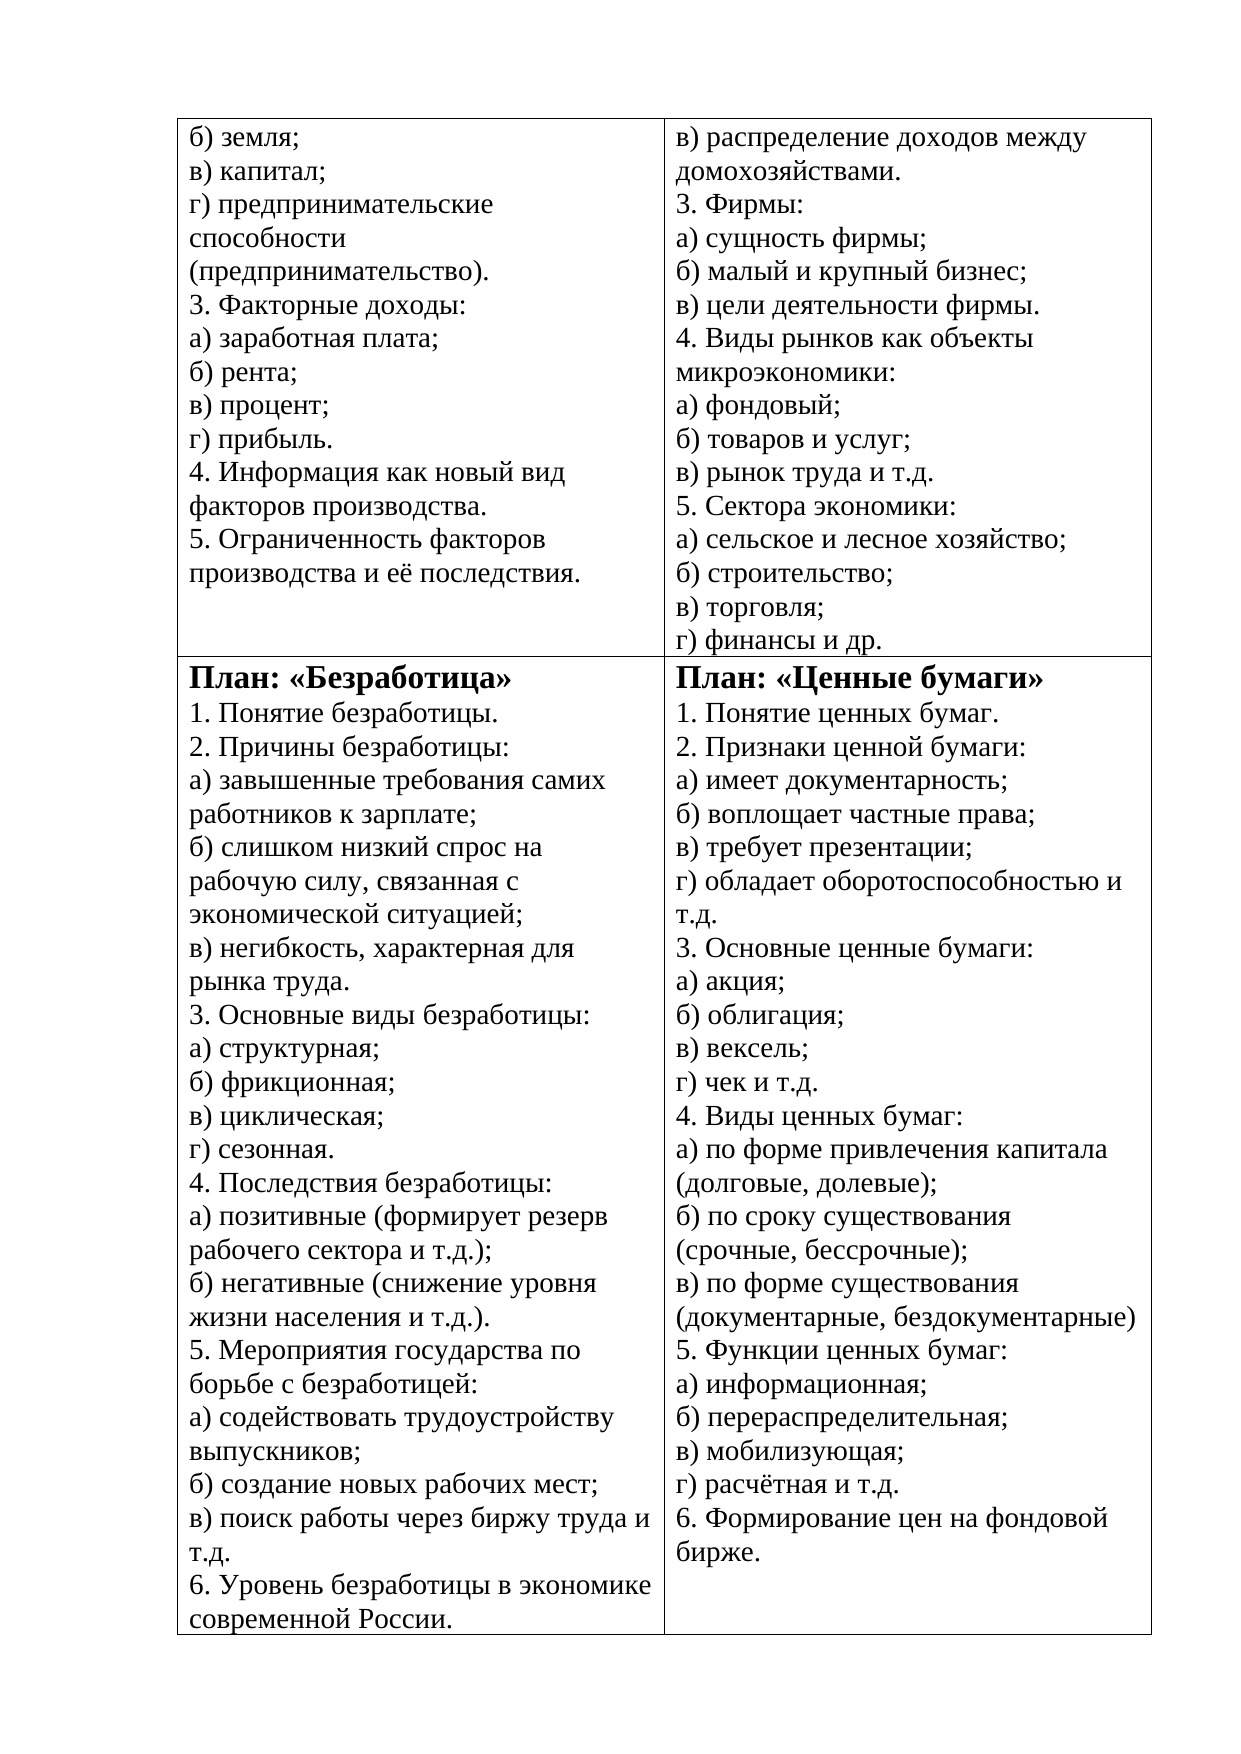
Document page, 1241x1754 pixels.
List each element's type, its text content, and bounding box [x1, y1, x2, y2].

table_cell План: «Ценные бумаги» 1. Понятие ценных бумаг. 2. Признаки ценной бумаги: а) имеет документарность; б) воплощает частные права; в) требует презентации; г) обладает оборотоспособностью и т.д. 3. Основные ценные бумаги: а) акция; б) облигация; в) вексель; г) чек и т.д. 4. Виды ценных бумаг: а) по форме привлечения капитала (долговые, долевые); б) по сроку существования (срочные, бессрочные); в) по форме существования (документарные, бездокументарные) 5. Функции ценных бумаг: а) информационная; б) перераспределительная; в) мобилизующая; г) расчётная и т.д. 6. Формирование цен на фондовой бирже. [665, 657, 1151, 1634]
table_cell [178, 119, 664, 656]
table_cell План: «Безработица» 1. Понятие безработицы. 2. Причины безработицы: а) завышенные требования самих работников к зарплате; б) слишком низкий спрос на рабочую силу, связанная с экономической ситуацией; в) негибкость, характерная для рынка труда. 3. Основные виды безработицы: а) структурная; б) фрикционная; в) циклическая; г) сезонная. 4. Последствия безработицы: а) позитивные (формирует резерв рабочего сектора и т.д.); б) негативные (снижение уровня жизни населения и т.д.). 5. Мероприятия государства по борьбе с безработицей: а) содействовать трудоустройству выпускников; б) создание новых рабочих мест; в) поиск работы через биржу труда и т.д. 6. Уровень безработицы в экономике современной России. [178, 657, 664, 1634]
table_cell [665, 119, 1151, 656]
